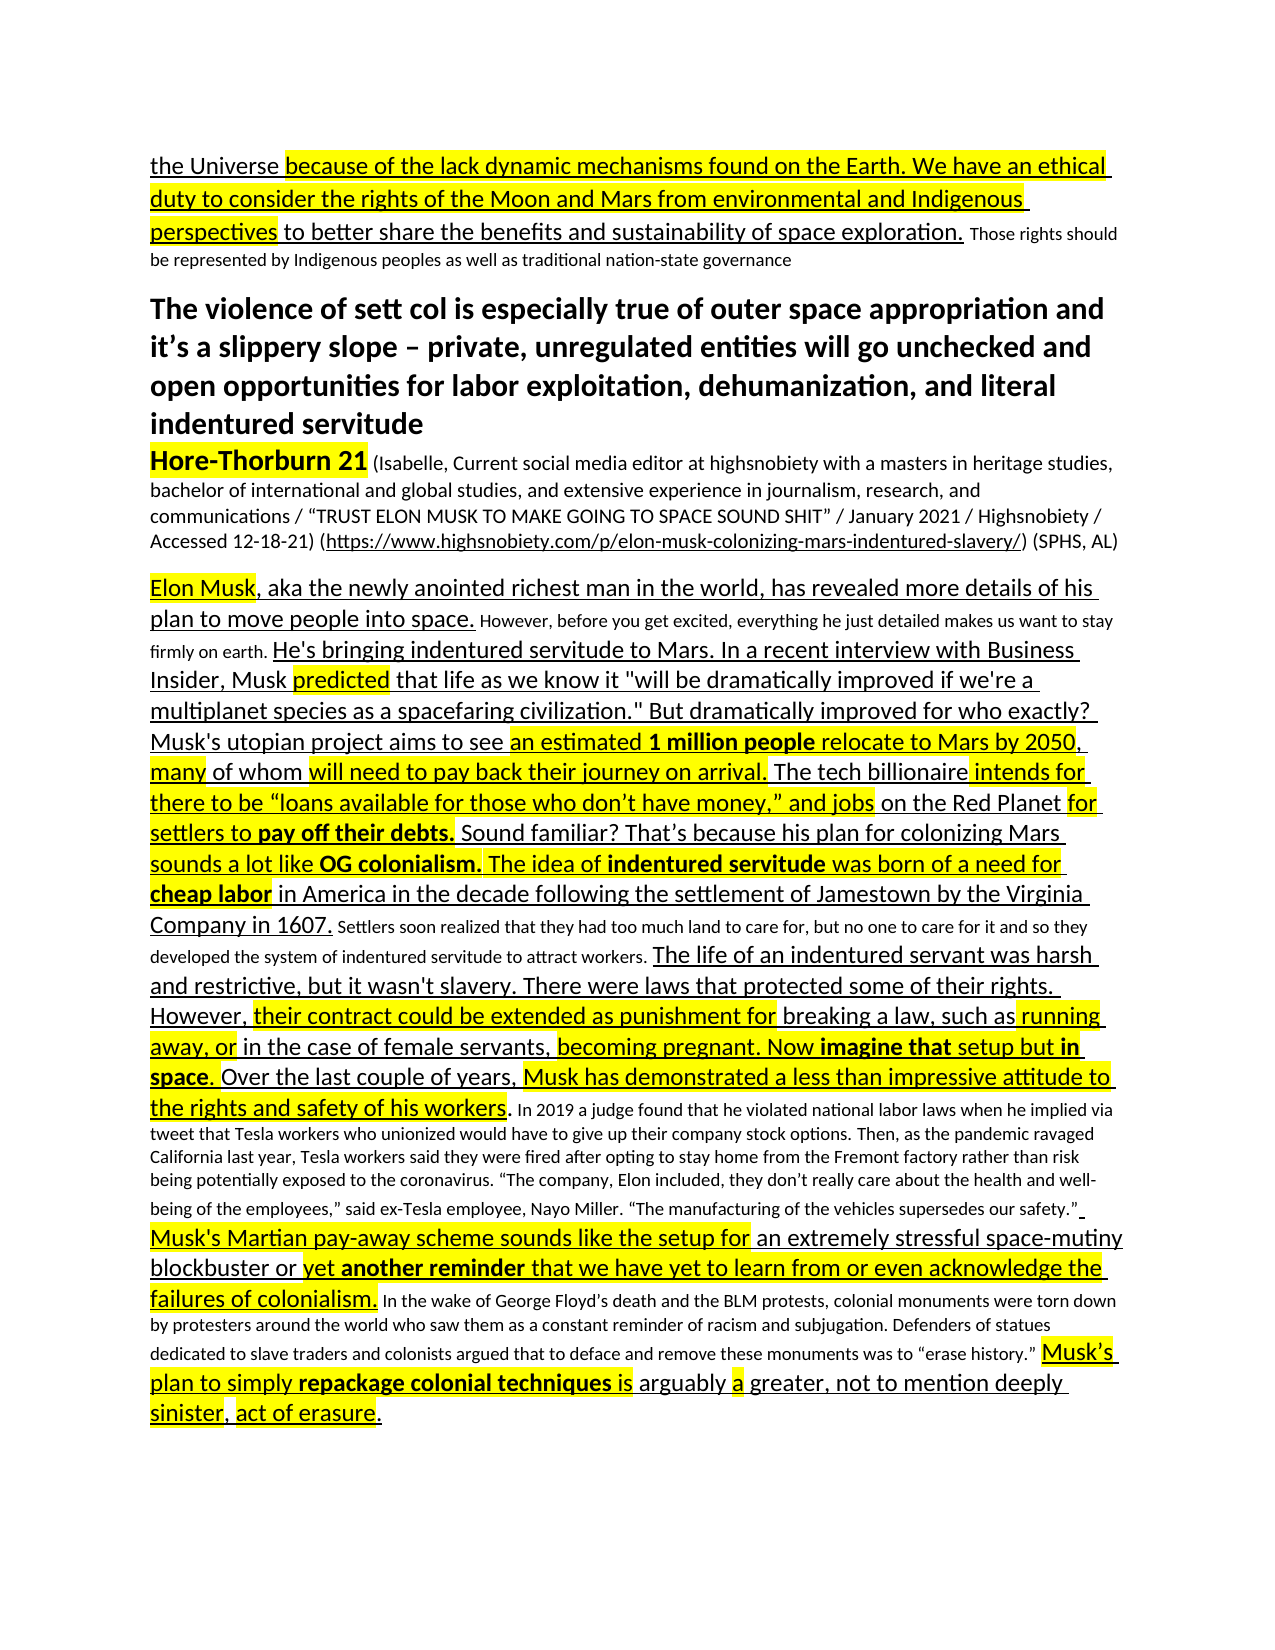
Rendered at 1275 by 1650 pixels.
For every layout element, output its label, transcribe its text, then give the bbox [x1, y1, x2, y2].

text ​Elon Musk, aka the newly anointed richest man in the world, has revealed more details of his plan to move people into space. However, before you get excited, everything he just detailed makes us want to stay firmly on earth. He's bringing indentured servitude to Mars. In a recent interview with Business Insider, Musk predicted that life as we know it "will be dramatically improved if we're a multiplanet species as a spacefaring civilization." But dramatically improved for who exactly? Musk's utopian project aims to see an estimated 1 million people relocate to Mars by 2050, many of whom will need to pay back their journey on arrival. The tech billionaire intends for there to be “loans available for those who don’t have money,” and jobs on the Red Planet for settlers to pay off their debts. Sound familiar? That’s because his plan for colonizing Mars sounds a lot like OG colonialism. The idea of indentured servitude was born of a need for cheap labor in America in the decade following the settlement of Jamestown by the Virginia Company in 1607. Settlers soon realized that they had too much land to care for, but no one to care for it and so they developed the system of indentured servitude to attract workers. The life of an indentured servant was harsh and restrictive, but it wasn't slavery. There were laws that protected some of their rights. However, their contract could be extended as punishment for breaking a law, such as running away, or in the case of female servants, becoming pregnant. Now imagine that setup but in space. Over the last couple of years, Musk has demonstrated a less than impressive attitude to the rights and safety of his workers. In 2019 a judge found that he violated national labor laws when he implied via tweet that Tesla workers who unionized would have to give up their company stock options. Then, as the pandemic ravaged California last year, Tesla workers said they were fired after opting to stay home from the Fremont factory rather than risk being potentially exposed to the coronavirus. “The company, Elon included, they don’t really care about the health and well-being of the employees,” said ex-Tesla employee, Nayo Miller. “The manufacturing of the vehicles supersedes our safety.” Musk's Martian pay-away scheme sounds like the setup for an extremely stressful space-mutiny blockbuster or yet another reminder that we have yet to learn from or even acknowledge the failures of colonialism. In the wake of George Floyd’s death and the BLM protests, colonial monuments were torn down by protesters around the world who saw them as a constant reminder of racism and subjugation. Defenders of statues dedicated to slave traders and colonists argued that to deface and remove these monuments was to “erase history.” Musk’s plan to simply repackage colonial techniques is arguably a greater, not to mention deeply sinister, act of erasure. [150, 571, 1125, 1428]
subtitle The violence of sett col is especially true of outer space appropriation and it’s a slippery slope – private, unregulated entities will go unchecked and open opportunities for labor exploitation, dehumanization, and literal indentured servitude [150, 289, 1125, 442]
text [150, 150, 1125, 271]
text Hore-Thorburn 21 (Isabelle, Current social media editor at highsnobiety with a masters in heritage studies, bachelor of international and global studies, and extensive experience in journalism, research, and communications / “TRUST ELON MUSK TO MAKE GOING TO SPACE SOUND SHIT” / January 2021 / Highsnobiety / Accessed 12-18-21) (https://www.highsnobiety.com/p/elon-musk-colonizing-mars-indentured-slavery/) (SPHS, AL) [150, 442, 1125, 554]
